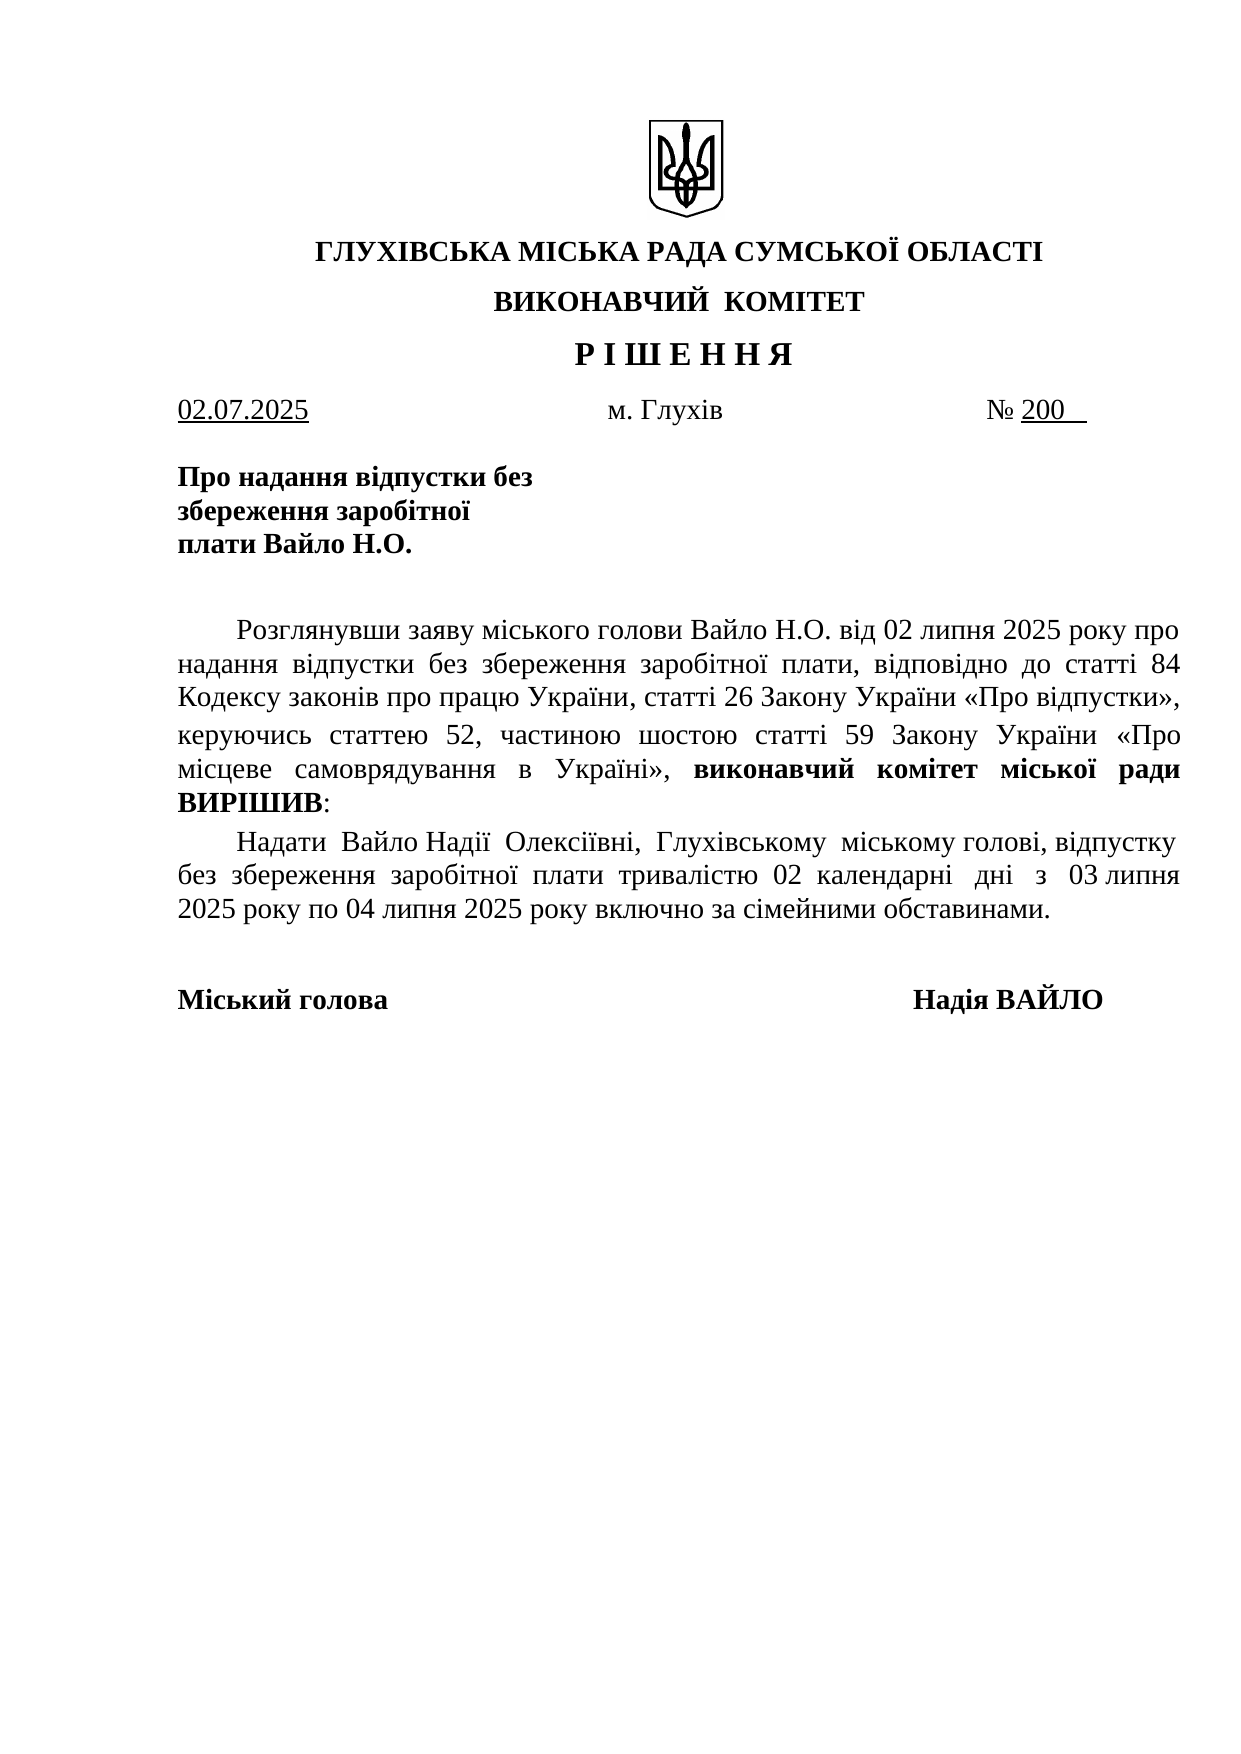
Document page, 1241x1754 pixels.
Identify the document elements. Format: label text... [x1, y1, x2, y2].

text ГЛУХІВСЬКА МІСЬКА РАДА СУМСЬКОЇ ОБЛАСТІ [177, 234, 1181, 268]
subtitle 02.07.2025 м. Глухів № 200 [177, 392, 1181, 426]
text плати Вайло Н.О. [177, 526, 1181, 560]
text Надати Вайло Надії Олексіївні, Глухівському міському голові, відпустку без збереження заробітної плати тривалістю 02 календарні дні з 03 липня 2025 року по 04 липня 2025 року включно за сімейними обставинами. [177, 824, 1181, 924]
text Міський голова Надія ВАЙЛО [177, 982, 1181, 1015]
text Про надання відпустки без [177, 459, 1181, 493]
text Р І Ш Е Н Н Я [177, 335, 1181, 373]
text збереження заробітної [177, 493, 1181, 526]
text ВИКОНАВЧИЙ КОМІТЕТ [177, 284, 1181, 318]
text Розглянувши заяву міського голови Вайло Н.О. від 02 липня 2025 року про надання відпустки без збереження заробітної плати, відповідно до статті 84 Кодексу законів про працю України, статті 26 Закону України «Про відпустки», керуючись статтею 52, частиною шостою статті 59 Закону України «Про місцеве самоврядування в Україні», виконавчий комітет міської ради ВИРІШИВ: [177, 612, 1181, 818]
picture [646, 118, 725, 220]
